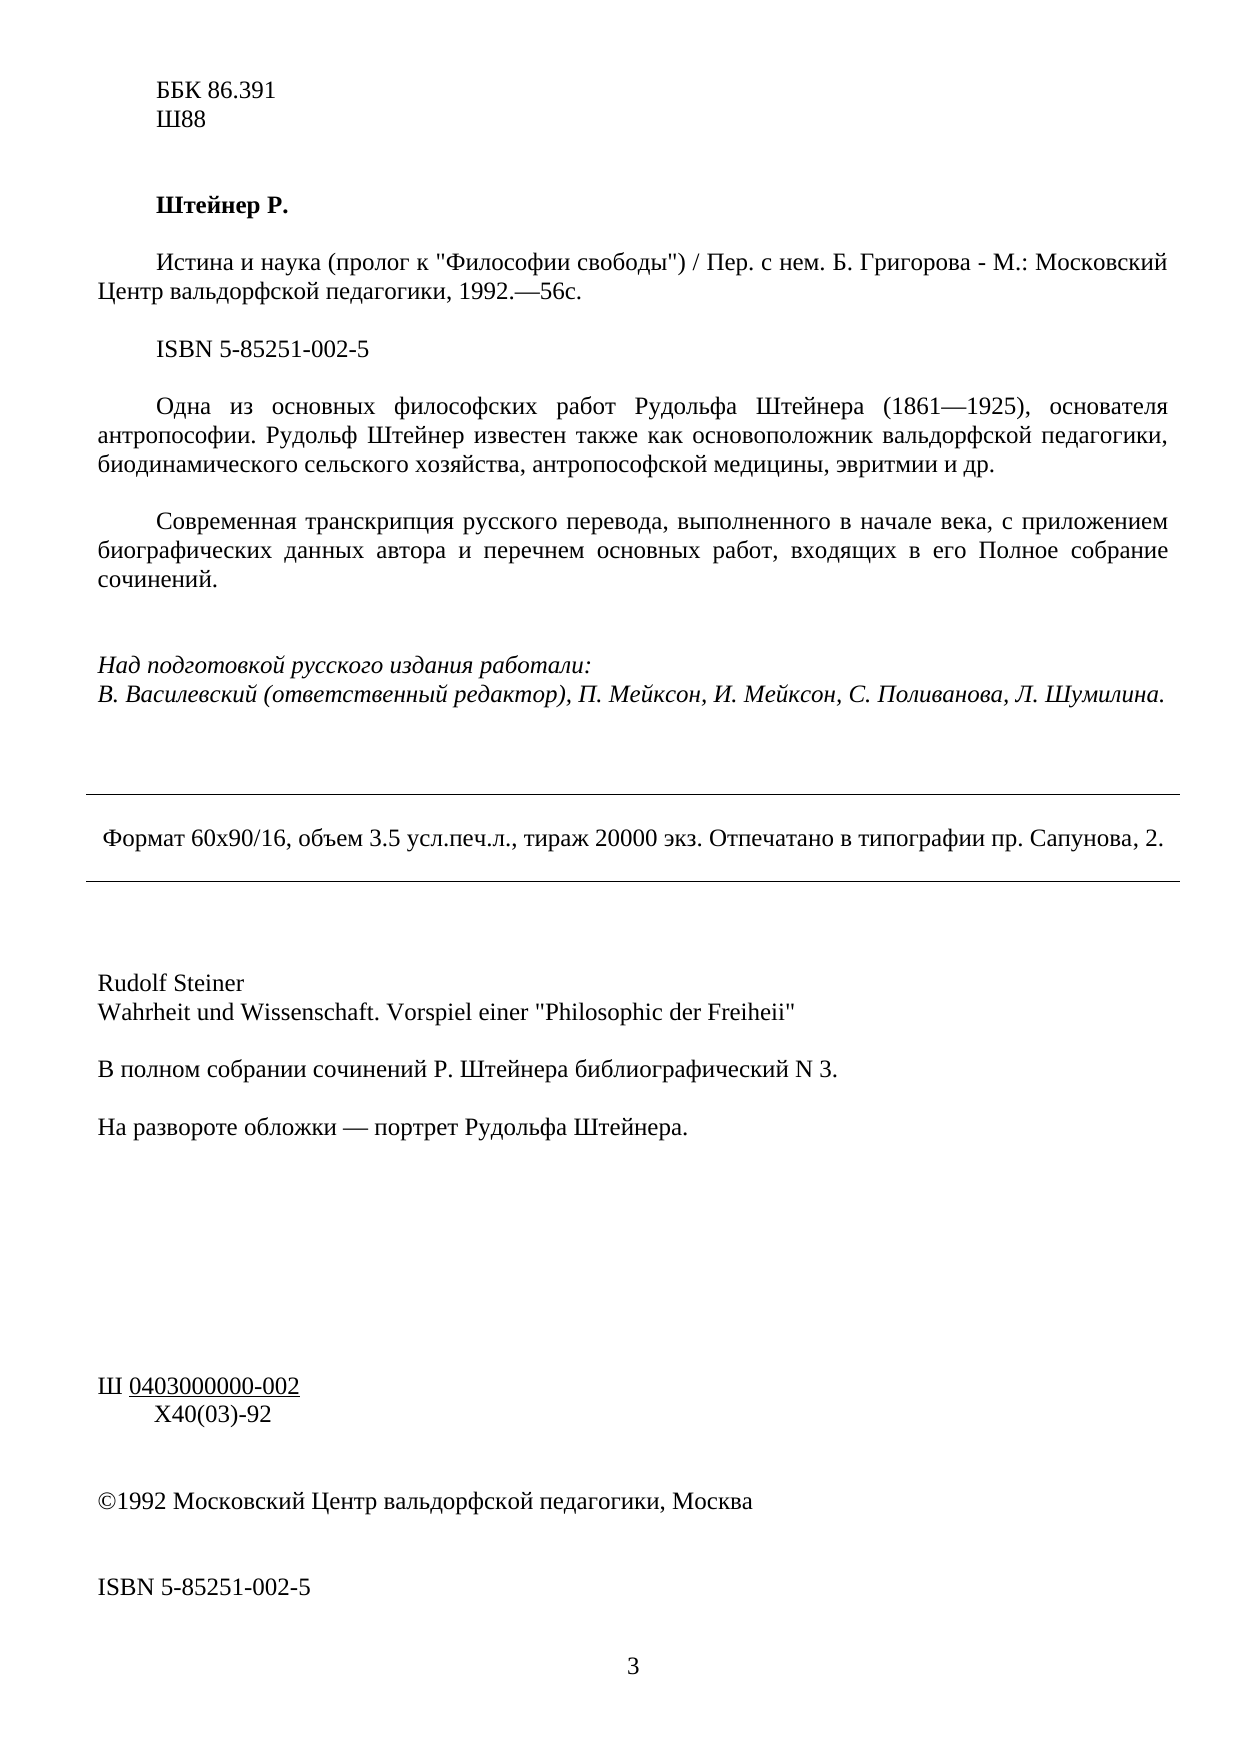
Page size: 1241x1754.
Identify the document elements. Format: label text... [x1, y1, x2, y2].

text ББК 86.391 [97, 75, 1169, 104]
text Одна из основных философских работ Рудольфа Штейнера (1861—1925), основателя антропософии. Рудольф Штейнер известен также как основоположник вальдорфской педагогики, биодинамического сельского хозяйства, антропософской медицины, эвритмии и др. [97, 391, 1169, 477]
text Х40(03)-92 [97, 1399, 1169, 1428]
table_header Формат 60х90/16, объем 3.5 усл.печ.л., тираж 20000 экз. Отпечатано в типографии пр. Сапунова, 2. [86, 795, 1180, 881]
text Rudolf Steiner [97, 968, 1169, 997]
text Истина и наука (пролог к "Философии свободы") / Пер. с нем. Б. Григорова - М.: Московский Центр вальдорфской педагогики, 1992.—56с. [97, 247, 1169, 305]
text Wahrheit und Wissenschaft. Vorspiel einer "Philosophic der Freiheii" [97, 997, 1169, 1026]
text ISBN 5-85251-002-5 [97, 1572, 1169, 1601]
text В полном собрании сочинений Р. Штейнера библиографический N 3. [97, 1054, 1169, 1083]
text Ш88 [97, 104, 1169, 132]
text ISBN 5-85251-002-5 [97, 334, 1169, 362]
text Современная транскрипция русского перевода, выполненного в начале века, с приложением биографических данных автора и перечнем основных работ, входящих в его Полное собрание сочинений. [97, 506, 1169, 592]
text Над подготовкой русского издания работали: [97, 650, 1169, 679]
text ©1992 Московский Центр вальдорфской педагогики, Москва [97, 1486, 1169, 1514]
text Штейнер P. [97, 190, 1169, 219]
text На развороте обложки — портрет Рудольфа Штейнера. [97, 1112, 1169, 1141]
text В. Василевский (ответственный редактор), П. Мейксон, И. Мейксон, С. Поливанова, Л. Шумилина. [97, 679, 1169, 707]
text Ш 0403000000-002 [97, 1371, 1169, 1399]
